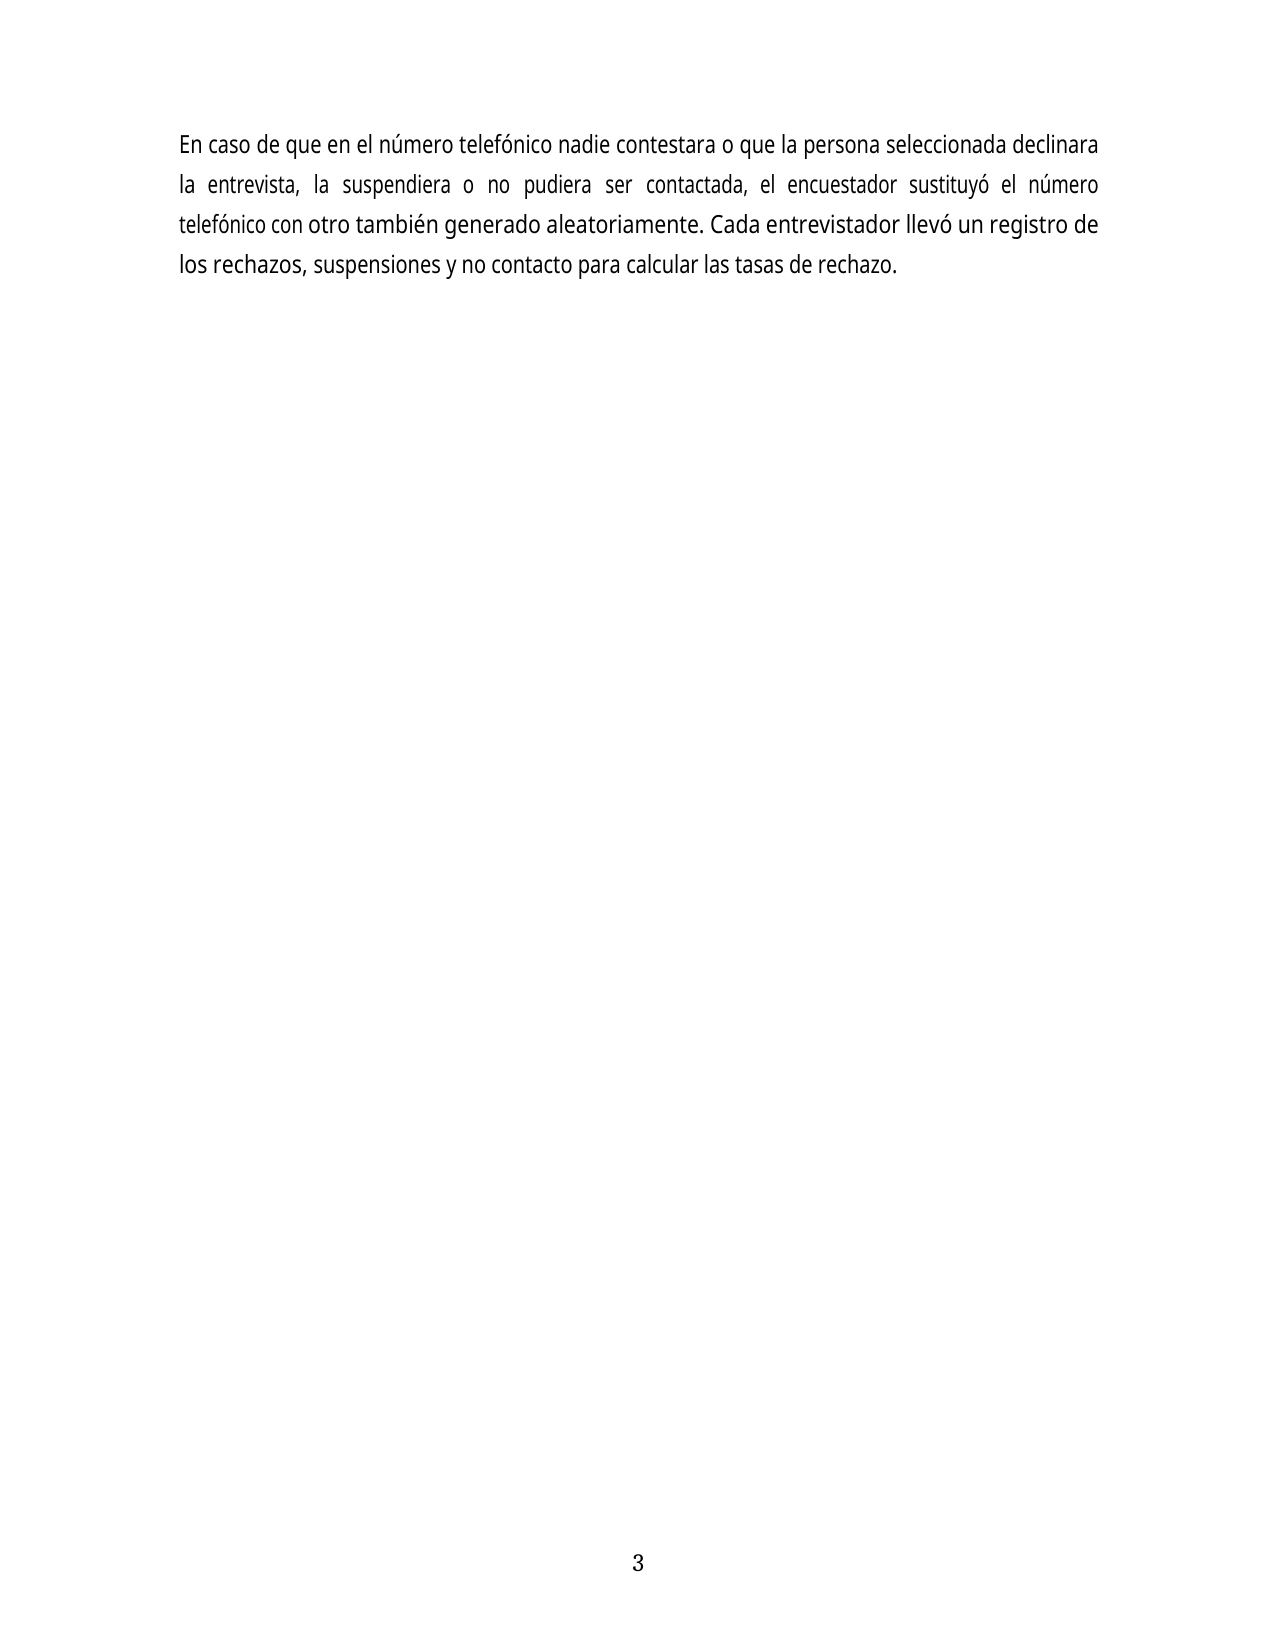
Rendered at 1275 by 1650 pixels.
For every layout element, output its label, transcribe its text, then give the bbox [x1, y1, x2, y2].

text En caso de que en el número telefónico nadie contestara o que la persona seleccionada declinara la entrevista, la suspendiera o no pudiera ser contactada, el encuestador sustituyó el número telefónico con otro también generado aleatoriamente. Cada entrevistador llevó un registro de los rechazos, suspensiones y no contacto para calcular las tasas de rechazo. [179, 127, 1100, 281]
